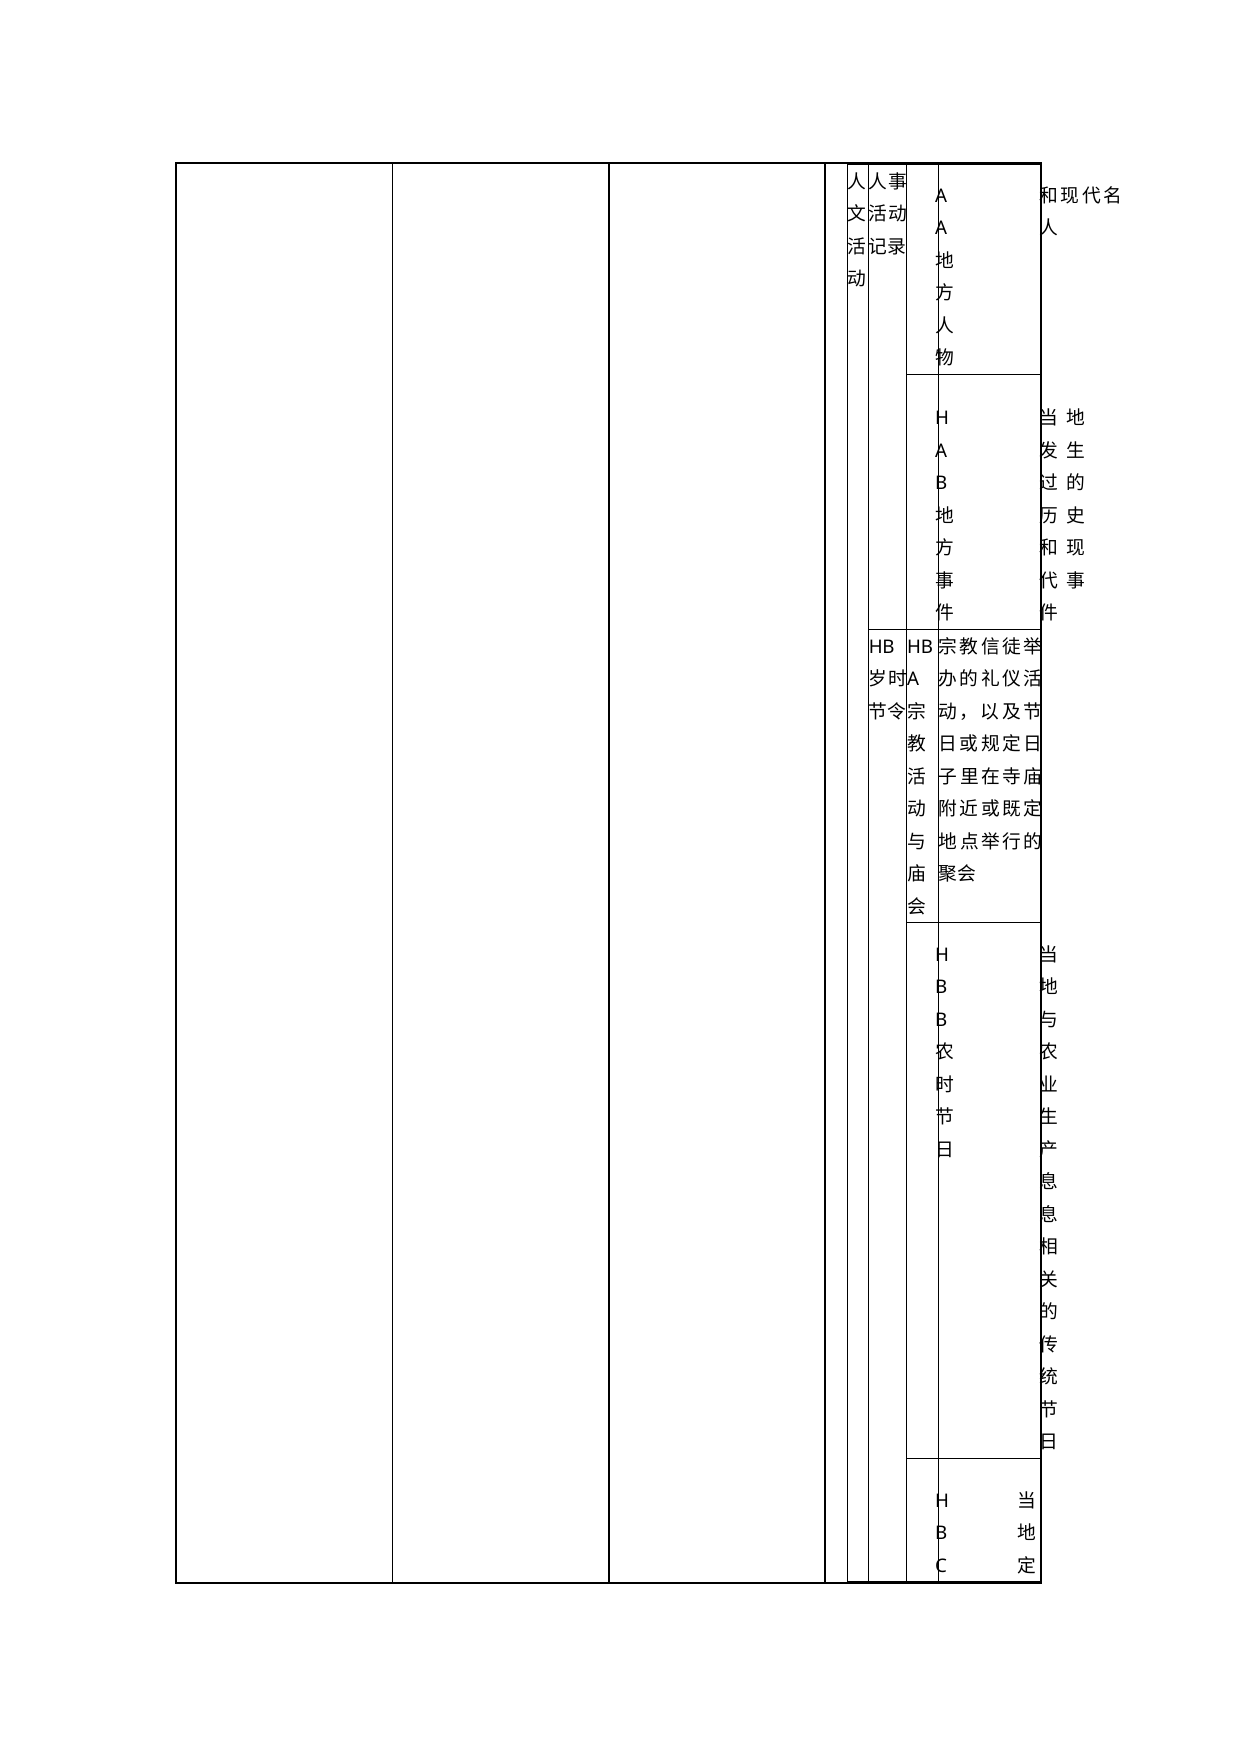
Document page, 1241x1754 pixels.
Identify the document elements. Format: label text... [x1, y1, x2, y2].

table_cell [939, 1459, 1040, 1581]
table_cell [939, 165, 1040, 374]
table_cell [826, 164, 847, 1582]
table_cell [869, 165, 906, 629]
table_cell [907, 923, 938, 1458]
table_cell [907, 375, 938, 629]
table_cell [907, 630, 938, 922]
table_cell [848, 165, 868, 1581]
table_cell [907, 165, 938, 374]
table_cell 1 [393, 164, 608, 1582]
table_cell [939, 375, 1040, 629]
table_cell ★ [177, 164, 392, 1582]
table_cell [610, 164, 824, 1582]
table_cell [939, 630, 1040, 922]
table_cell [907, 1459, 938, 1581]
